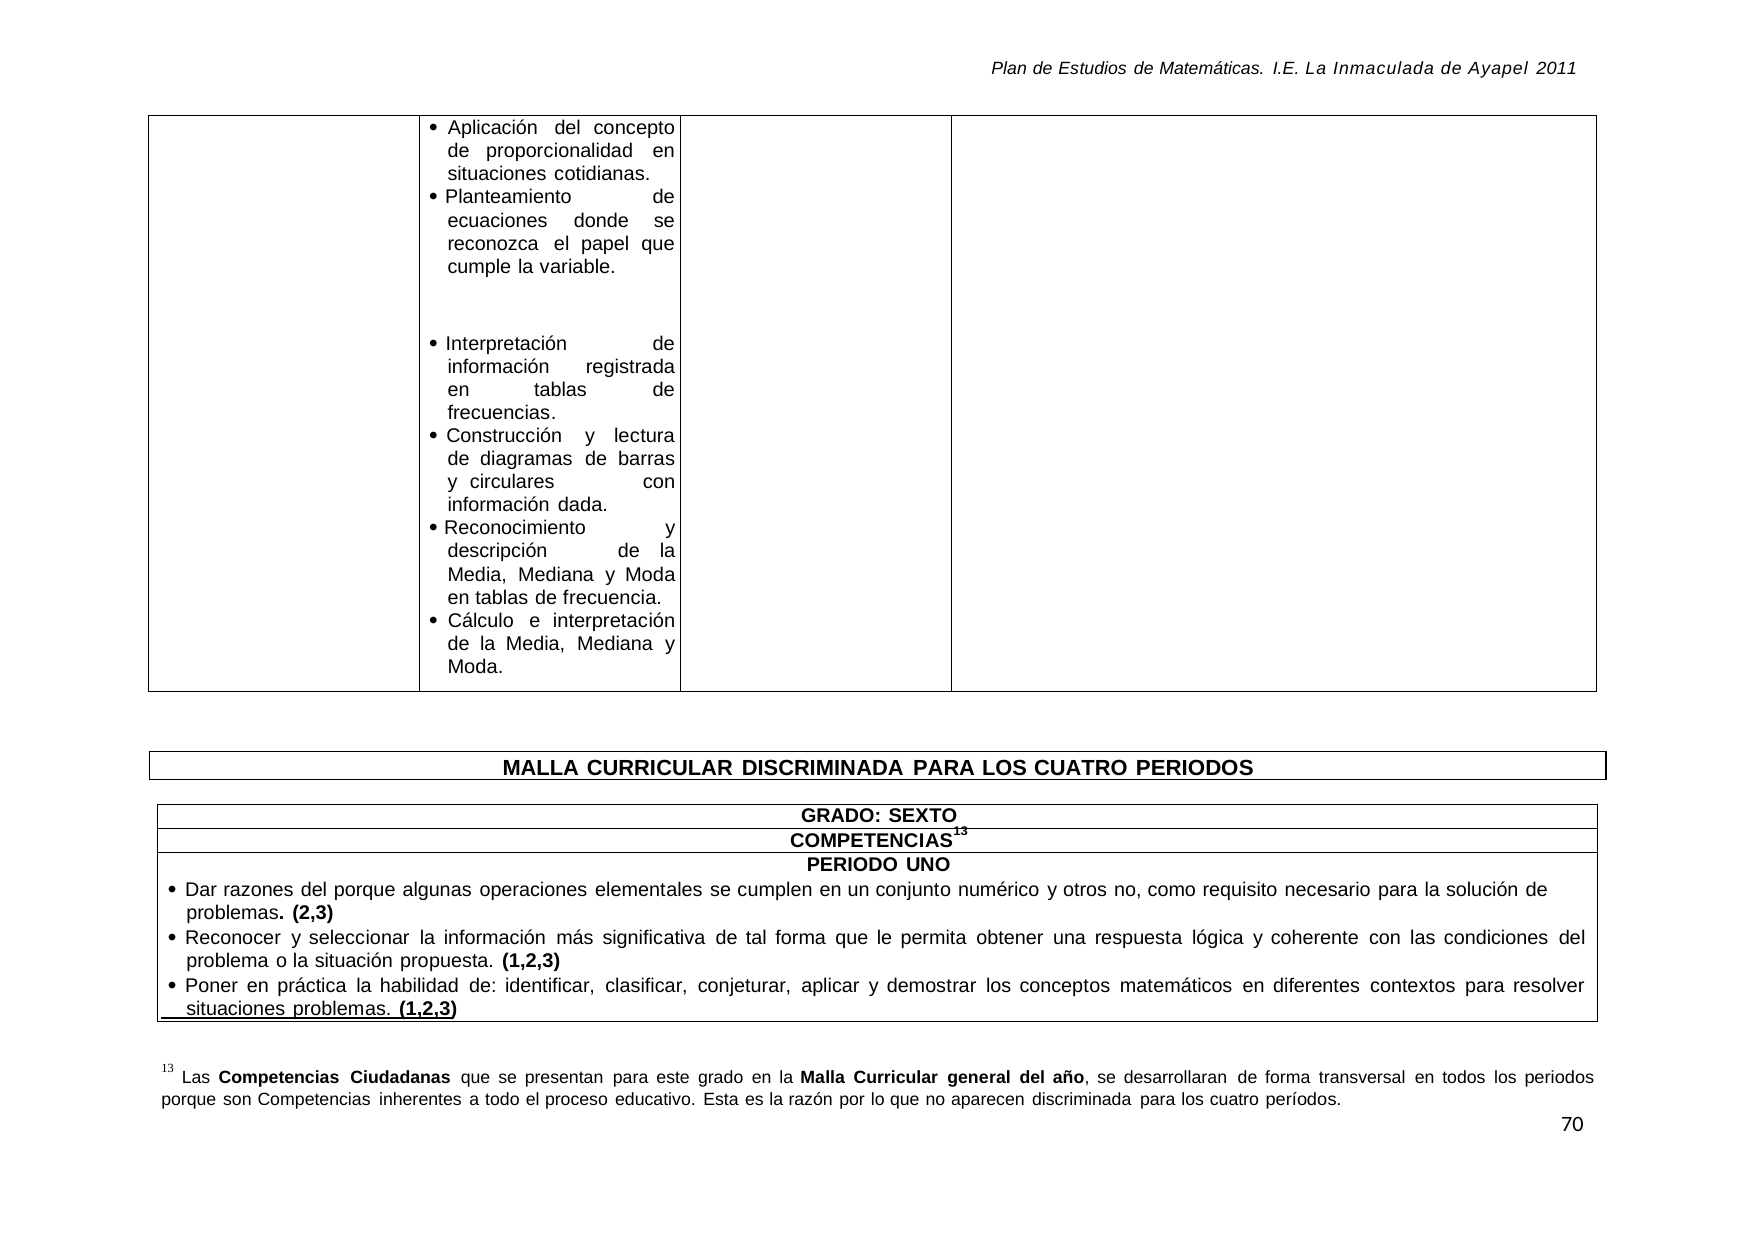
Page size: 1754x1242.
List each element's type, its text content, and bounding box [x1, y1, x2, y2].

text GRADO: SEXTO COMPETENCIAS13 [787, 803, 971, 852]
text  Dar razones del porque algunas operaciones elementales se cumplen en un conjunto numérico y otros no, como requisito necesario para la solución de problemas. (2,3) [169, 879, 1555, 924]
text  Poner en práctica la habilidad de: identificar, clasificar, conjeturar, aplicar y demostrar los conceptos matemáticos en diferentes contextos para resolver situaciones problemas. (1,2,3) [169, 974, 1592, 1019]
text  Reconocer y seleccionar la información más significativa de tal forma que le permita obtener una respuesta lógica y coherente con las condiciones del problema o la situación propuesta. (1,2,3) [169, 927, 1592, 972]
table_header  Aplicación del concepto de proporcionalidad en situaciones cotidianas.  Planteamiento de ecuaciones donde se reconozca el papel que cumple la variable.  Interpretación de información registrada en tablas de frecuencias.  Construcción y lectura de diagramas de barras y circulares con información dada.  Reconocimiento y descripción de la Media, Mediana y Moda en tablas de frecuencia.  Cálculo e interpretación de la Media, Mediana y Moda. [420, 116, 680, 691]
table_header [952, 116, 1596, 691]
text 13 Las Competencias Ciudadanas que se presentan para este grado en la Malla Curricular general del año, se desarrollaran de forma transversal en todos los periodos porque son Competencias inherentes a todo el proceso educativo. Esta es la razón por lo que no aparecen discriminada para los cuatro períodos. [161, 1061, 1601, 1109]
text PERIODO UNO [802, 853, 955, 876]
text MALLA CURRICULAR DISCRIMINADA PARA LOS CUATRO PERIODOS [502, 754, 1612, 779]
table_header [681, 116, 951, 691]
table_header [149, 116, 419, 691]
